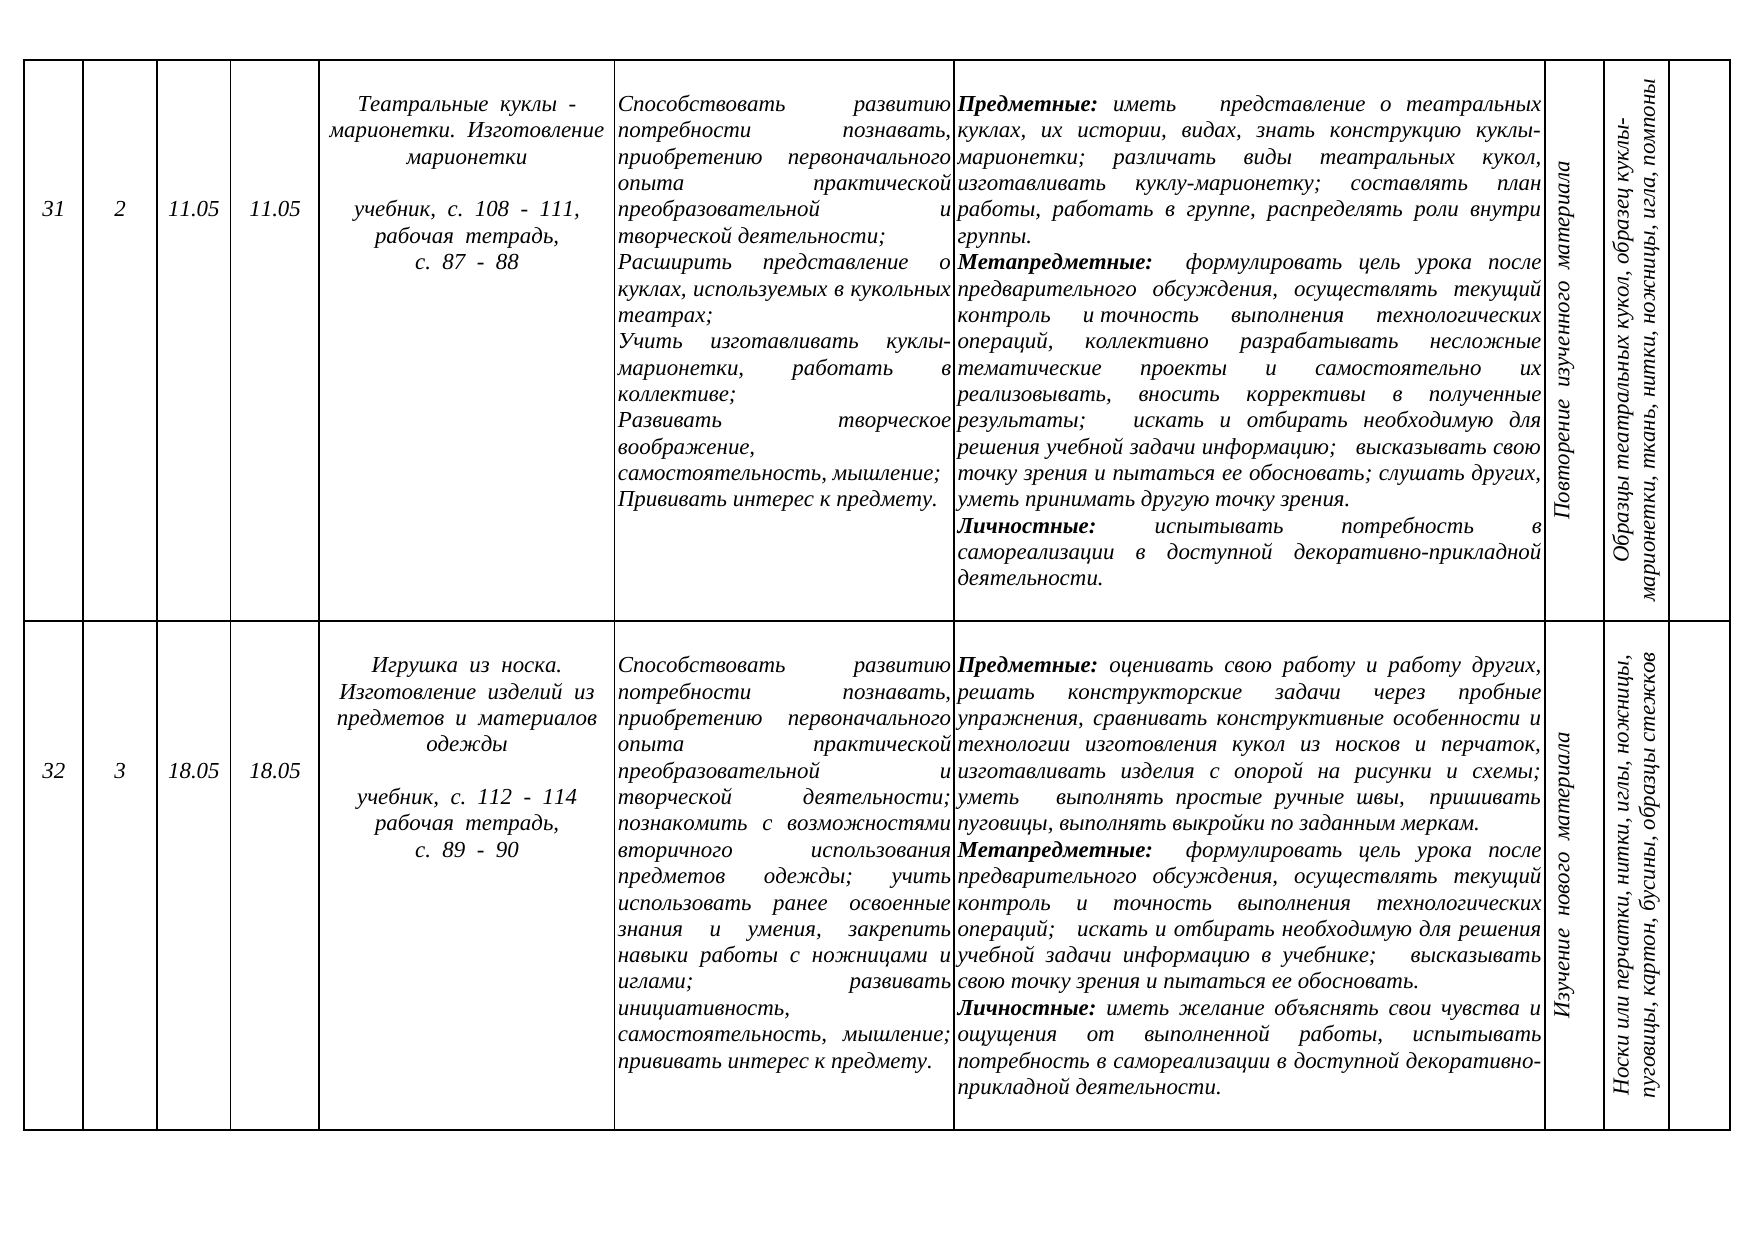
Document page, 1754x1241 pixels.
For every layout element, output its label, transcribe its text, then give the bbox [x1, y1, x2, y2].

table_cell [1546, 622, 1603, 1129]
table_cell Предметные: иметь представление о театральных куклах, их истории, видах, знать конструкцию куклы-марионетки; различать виды театральных кукол, изготавливать куклу-марионетку; составлять план работы, работать в группе, распределять роли внутри группы. Метапредметные: формулировать цель урока после предварительного обсуждения, осуществлять текущий контроль и точность выполнения технологических операций, коллективно разрабатывать несложные тематические проекты и самостоятельно их реализовывать, вносить коррективы в полученные результаты; искать и отбирать необходимую для решения учебной задачи информацию; высказывать свою точку зрения и пытаться ее обосновать; слушать других, уметь принимать другую точку зрения. Личностные: испытывать потребность в самореализации в доступной декоративно-прикладной деятельности. [955, 61, 1544, 620]
table_cell Способствовать развитию потребности познавать, приобретению первоначального опыта практической преобразовательной и творческой деятельности; Расширить представление о куклах, используемых в кукольных театрах; Учить изготавливать куклы-марионетки, работать в коллективе; Развивать творческое воображение, самостоятельность, мышление; Прививать интерес к предмету. [615, 61, 953, 620]
table_cell 3 [84, 622, 156, 1129]
table_cell 32 [25, 622, 82, 1129]
table_cell 31 [25, 61, 82, 620]
table_cell Образцы театральных кукол, образец куклы-марионетки, ткань, нитки, ножницы, игла, помпоны [1605, 61, 1668, 620]
table_cell Предметные: оценивать свою работу и работу других, решать конструкторские задачи через пробные упражнения, сравнивать конструктивные особенности и технологии изготовления кукол из носков и перчаток, изготавливать изделия с опорой на рисунки и схемы; уметь выполнять простые ручные швы, пришивать пуговицы, выполнять выкройки по заданным меркам. Метапредметные: формулировать цель урока после предварительного обсуждения, осуществлять текущий контроль и точность выполнения технологических операций; искать и отбирать необходимую для решения учебной задачи информацию в учебнике; высказывать свою точку зрения и пытаться ее обосновать. Личностные: иметь желание объяснять свои чувства и ощущения от выполненной работы, испытывать потребность в самореализации в доступной декоративно-прикладной деятельности. [955, 622, 1544, 1129]
table_cell 2 [84, 61, 156, 620]
table_cell 18.05 [231, 622, 318, 1129]
table_cell Театральные куклы - марионетки. Изготовление марионетки учебник, с. 108 - 111, рабочая тетрадь, с. 87 - 88 [320, 61, 614, 620]
table_cell 11.05 [158, 61, 230, 620]
table_cell [1670, 622, 1729, 1129]
table_cell 18.05 [158, 622, 230, 1129]
table_cell Игрушка из носка. Изготовление изделий из предметов и материалов одежды учебник, с. 112 - 114 рабочая тетрадь, с. 89 - 90 [320, 622, 614, 1129]
table_cell Способствовать развитию потребности познавать, приобретению первоначального опыта практической преобразовательной и творческой деятельности; познакомить с возможностями вторичного использования предметов одежды; учить использовать ранее освоенные знания и умения, закрепить навыки работы с ножницами и иглами; развивать инициативность, самостоятельность, мышление; прививать интерес к предмету. [615, 622, 953, 1129]
table_cell Повторение изученного материала [1546, 61, 1603, 620]
table_cell [1670, 61, 1729, 620]
table_cell 11.05 [231, 61, 318, 620]
table_cell Носки или перчатки, нитки, иглы, ножницы, пуговицы, картон, бусины, образцы стежков [1605, 622, 1668, 1129]
